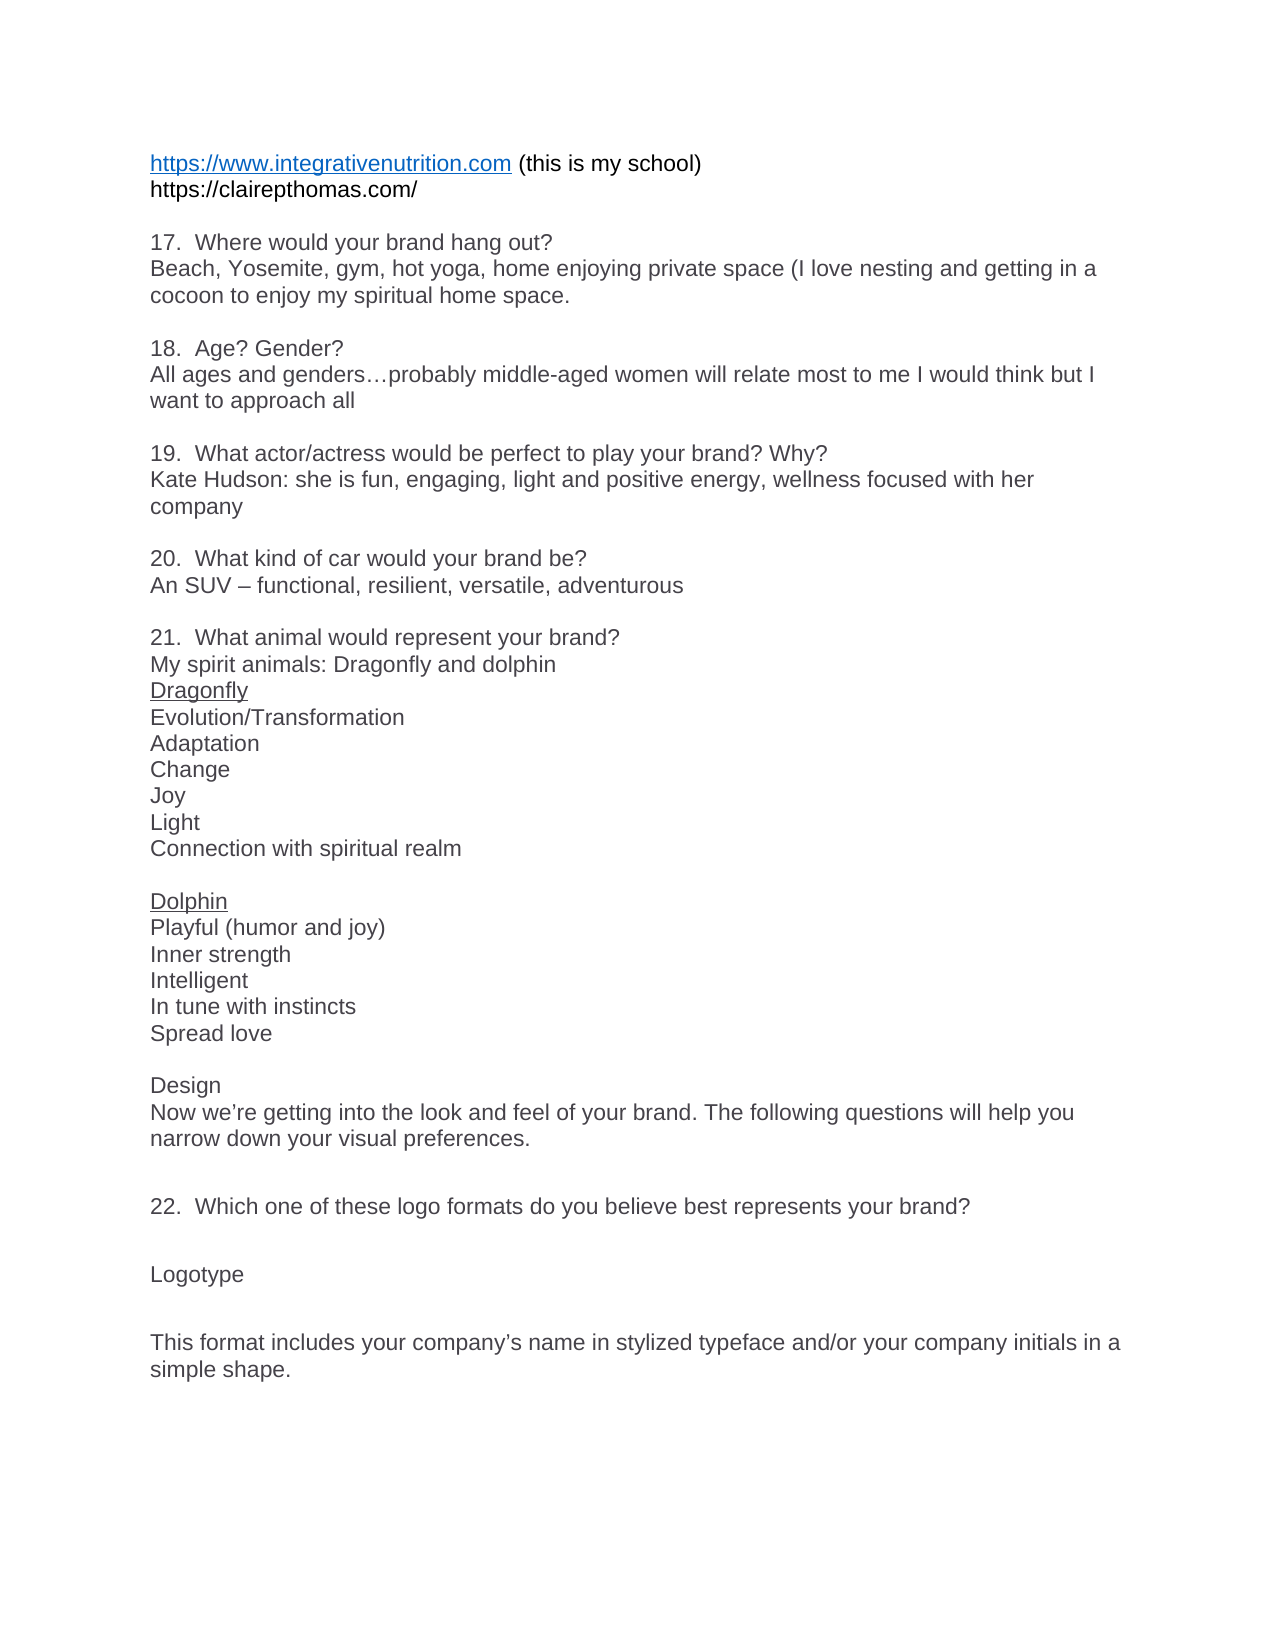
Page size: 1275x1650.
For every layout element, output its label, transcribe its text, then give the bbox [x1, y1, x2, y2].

text 21. What animal would represent your brand? [150, 624, 1125, 651]
text This format includes your company’s name in stylized typeface and/or your company initials in a simple shape. [150, 1329, 1125, 1382]
text Dolphin [150, 888, 1125, 914]
text 18. Age? Gender? [150, 334, 1125, 361]
text My spirit animals: Dragonfly and dolphin [150, 651, 1125, 677]
text Now we’re getting into the look and feel of your brand. The following questions will help you narrow down your visual preferences. [150, 1099, 1125, 1151]
text 20. What kind of car would your brand be? [150, 545, 1125, 572]
text 19. What actor/actress would be perfect to play your brand? Why? [150, 440, 1125, 466]
text Evolution/Transformation [150, 703, 1125, 730]
text Light [150, 809, 1125, 835]
text 17. Where would your brand hang out? [150, 229, 1125, 255]
text https://www.integrativenutrition.com (this is my school) [150, 150, 1125, 176]
text https://clairepthomas.com/ [150, 176, 1125, 203]
text 22. Which one of these logo formats do you believe best represents your brand? [150, 1193, 1125, 1219]
text Logotype [150, 1261, 1125, 1287]
text Design [150, 1072, 1125, 1099]
text Dragonfly [150, 677, 1125, 703]
text In tune with instincts [150, 993, 1125, 1020]
text An SUV – functional, resilient, versatile, adventurous [150, 572, 1125, 598]
text Joy [150, 782, 1125, 809]
text Adaptation [150, 730, 1125, 756]
text All ages and genders…probably middle-aged women will relate most to me I would think but I want to approach all [150, 361, 1125, 413]
text Beach, Yosemite, gym, hot yoga, home enjoying private space (I love nesting and getting in a cocoon to enjoy my spiritual home space. [150, 255, 1125, 308]
text Inner strength [150, 941, 1125, 967]
text Change [150, 756, 1125, 782]
text Kate Hudson: she is fun, engaging, light and positive energy, wellness focused with her company [150, 466, 1125, 519]
text Spread love [150, 1020, 1125, 1046]
text Playful (humor and joy) [150, 914, 1125, 941]
text Intelligent [150, 967, 1125, 993]
text Connection with spiritual realm [150, 835, 1125, 862]
